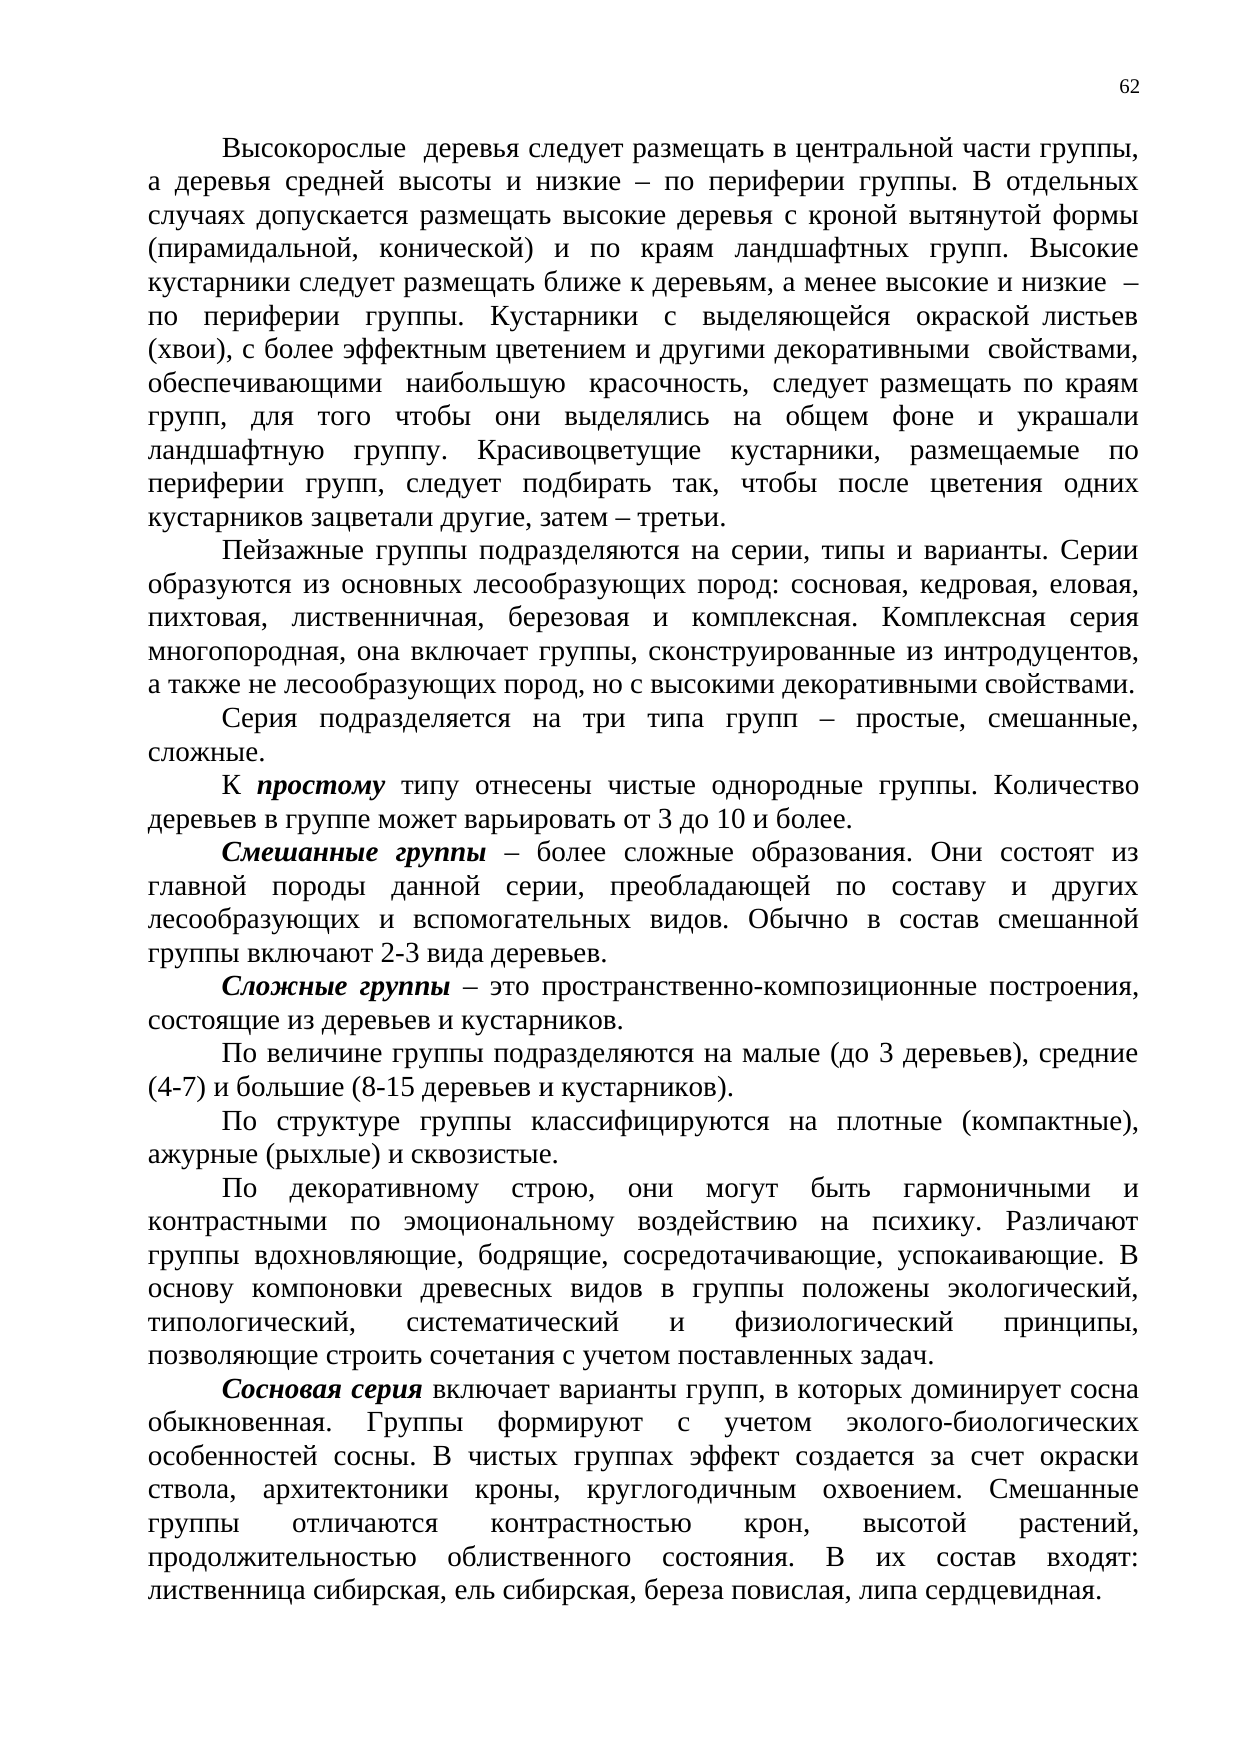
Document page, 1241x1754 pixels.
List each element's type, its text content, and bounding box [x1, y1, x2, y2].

text По структуре группы классифицируются на плотные (компактные), ажурные (рыхлые) и сквозистые. [148, 1103, 1140, 1170]
text Высокорослые деревья следует размещать в центральной части группы, а деревья средней высоты и низкие – по периферии группы. В отдельных случаях допускается размещать высокие деревья с кроной вытянутой формы (пирамидальной, конической) и по краям ландшафтных групп. Высокие кустарники следует размещать ближе к деревьям, а менее высокие и низкие – по периферии группы. Кустарники с выделяющейся окраской листьев (хвои), с более эффектным цветением и другими декоративными свойствами, обеспечивающими наибольшую красочность, следует размещать по краям групп, для того чтобы они выделялись на общем фоне и украшали ландшафтную группу. Красивоцветущие кустарники, размещаемые по периферии групп, следует подбирать так, чтобы после цветения одних кустарников зацветали другие, затем – третьи. [148, 130, 1140, 532]
text Пейзажные группы подразделяются на серии, типы и варианты. Серии образуются из основных лесообразующих пород: сосновая, кедровая, еловая, пихтовая, лиственничная, березовая и комплексная. Комплексная серия многопородная, она включает группы, сконструированные из интродуцентов, а также не лесообразующих пород, но с высокими декоративными свойствами. [148, 532, 1140, 700]
text Серия подразделяется на три типа групп – простые, смешанные, сложные. [148, 700, 1140, 767]
text Сосновая серия включает варианты групп, в которых доминирует сосна обыкновенная. Группы формируют с учетом эколого-биологических особенностей сосны. В чистых группах эффект создается за счет окраски ствола, архитектоники кроны, круглогодичным охвоением. Смешанные группы отличаются контрастностью крон, высотой растений, продолжительностью облиственного состояния. В их состав входят: лиственница сибирская, ель сибирская, береза повислая, липа сердцевидная. [148, 1371, 1140, 1606]
text По величине группы подразделяются на малые (до 3 деревьев), средние (4-7) и большие (8-15 деревьев и кустарников). [148, 1036, 1140, 1103]
text Смешанные группы – более сложные образования. Они состоят из главной породы данной серии, преобладающей по составу и других лесообразующих и вспомогательных видов. Обычно в состав смешанной группы включают 2-3 вида деревьев. [148, 834, 1140, 968]
text По декоративному строю, они могут быть гармоничными и контрастными по эмоциональному воздействию на психику. Различают группы вдохновляющие, бодрящие, сосредотачивающие, успокаивающие. В основу компоновки древесных видов в группы положены экологический, типологический, систематический и физиологический принципы, позволяющие строить сочетания с учетом поставленных задач. [148, 1170, 1140, 1371]
text К простому типу отнесены чистые однородные группы. Количество деревьев в группе может варьировать от 3 до 10 и более. [148, 767, 1140, 834]
text Сложные группы – это пространственно-композиционные построения, состоящие из деревьев и кустарников. [148, 968, 1140, 1036]
